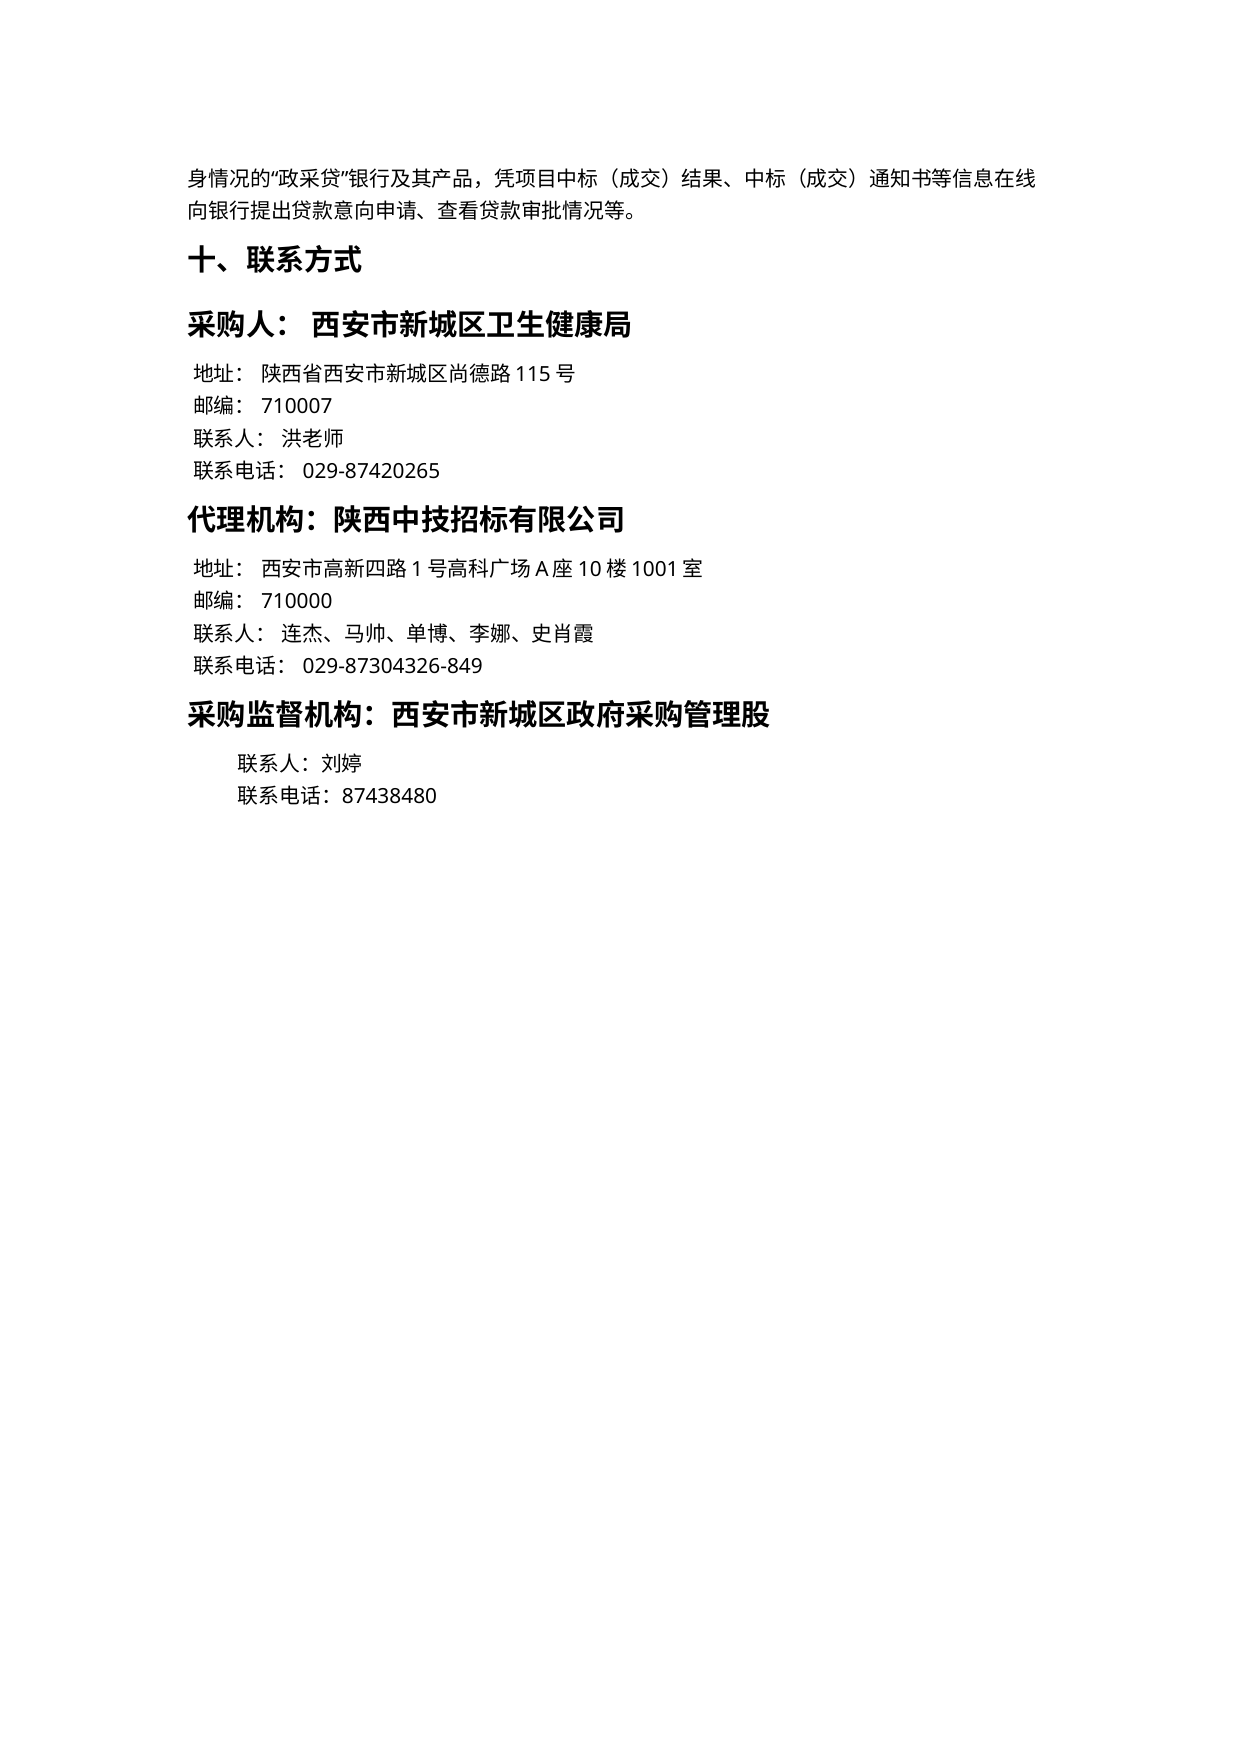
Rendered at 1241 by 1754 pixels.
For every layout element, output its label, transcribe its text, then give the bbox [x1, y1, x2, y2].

text 地址： 西安市高新四路1号高科广场A座10楼1001室 [187, 552, 1053, 584]
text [187, 162, 1053, 227]
text 代理机构：陕西中技招标有限公司 [187, 487, 1053, 552]
text 联系人： 洪老师 [187, 422, 1053, 454]
text 联系人：刘婷 [187, 747, 1053, 779]
text 联系电话： 029-87304326-849 [187, 649, 1053, 682]
text 十、联系方式 [187, 227, 1053, 292]
text 联系人： 连杰、马帅、单博、李娜、史肖霞 [187, 617, 1053, 649]
text 采购人： 西安市新城区卫生健康局 [187, 292, 1053, 357]
text 采购监督机构：西安市新城区政府采购管理股 [187, 682, 1053, 747]
text 地址： 陕西省西安市新城区尚德路115号 [187, 357, 1053, 389]
text 联系电话：87438480 [187, 779, 1053, 812]
text 邮编： 710000 [187, 584, 1053, 617]
text 联系电话： 029-87420265 [187, 454, 1053, 487]
text 邮编： 710007 [187, 389, 1053, 422]
